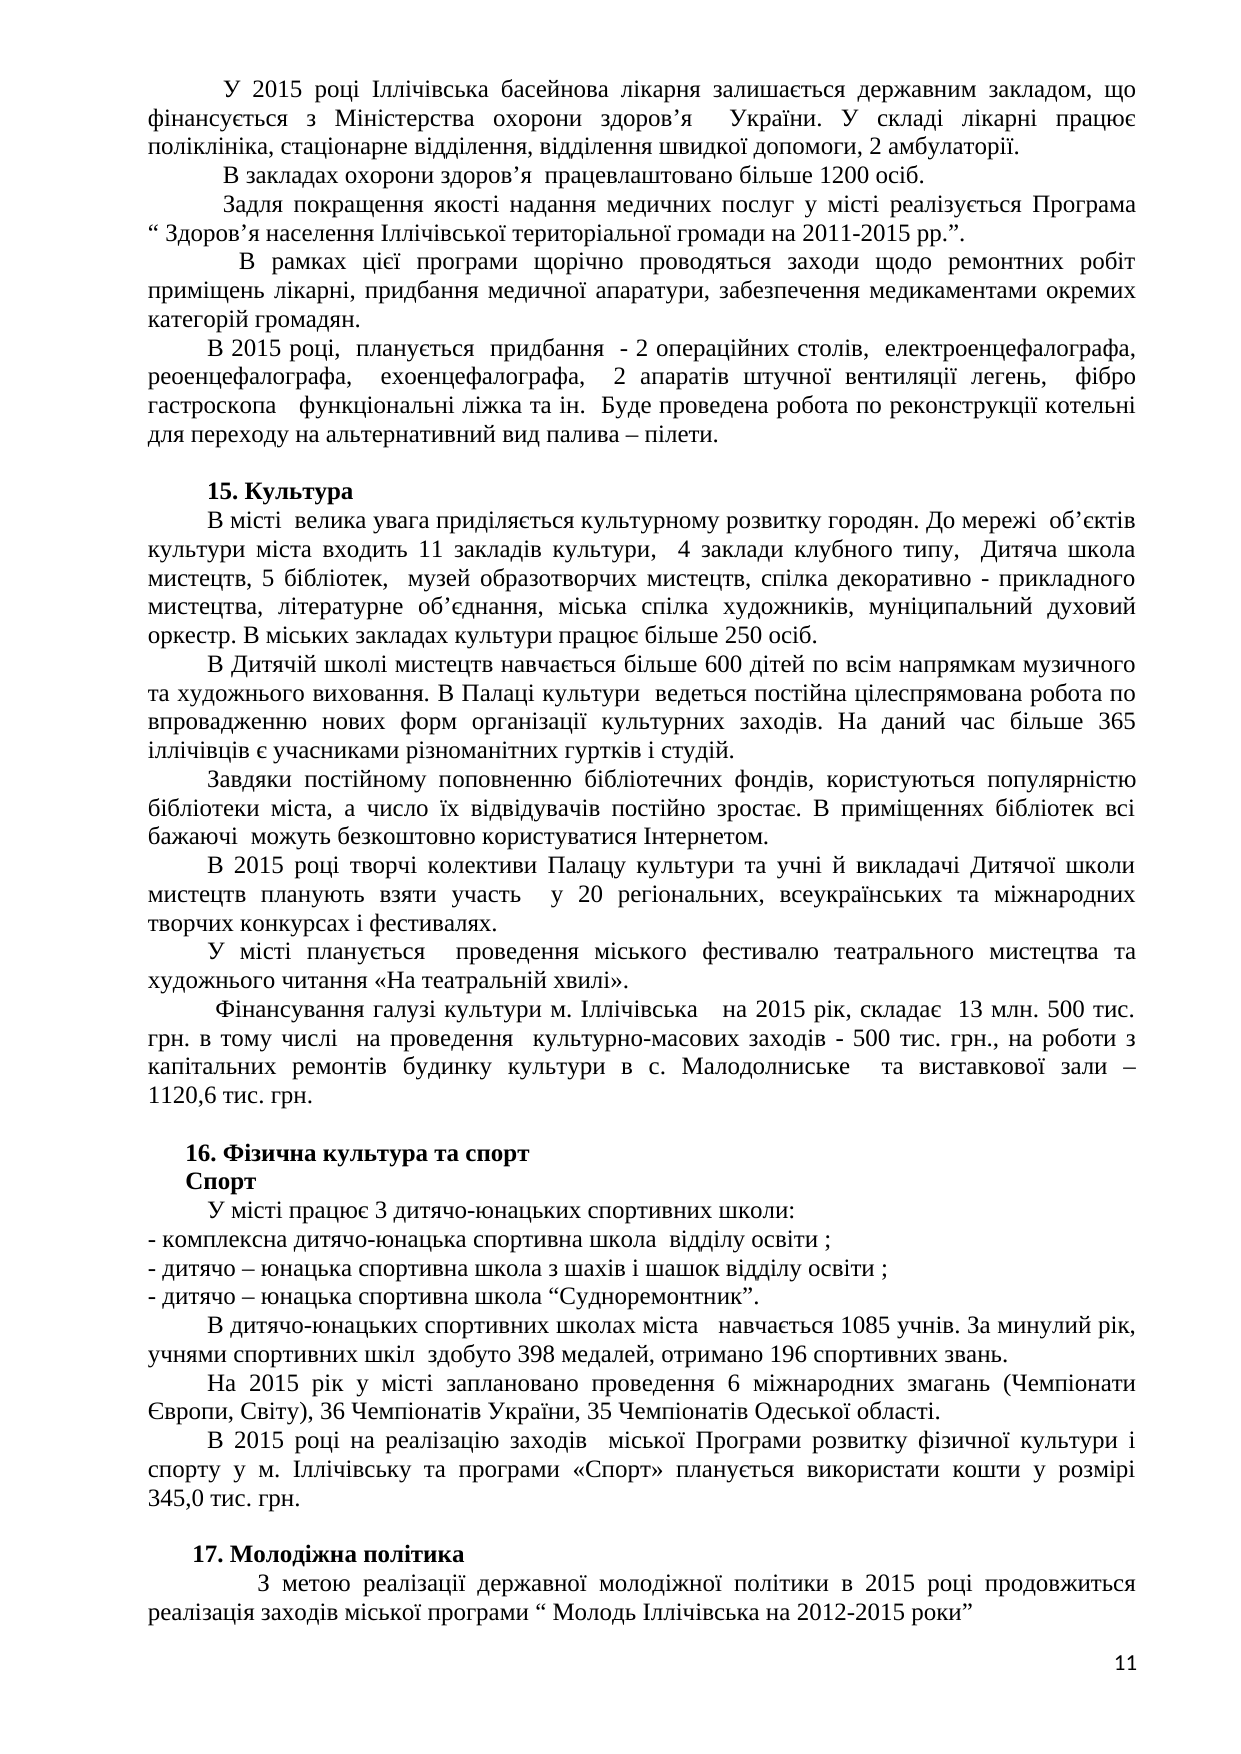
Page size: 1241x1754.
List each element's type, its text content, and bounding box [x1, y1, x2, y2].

text У місті планується проведення міського фестивалю театрального мистецтва та художнього читання «На театральній хвилі». [148, 936, 1137, 994]
text Завдяки постійному поповненню бібліотечних фондів, користуються популярністю бібліотеки міста, а число їх відвідувачів постійно зростає. В приміщеннях бібліотек всі бажаючі можуть безкоштовно користуватися Інтернетом. [148, 764, 1137, 850]
text В рамках цієї програми щорічно проводяться заходи щодо ремонтних робіт приміщень лікарні, придбання медичної апаратури, забезпечення медикаментами окремих категорій громадян. [148, 246, 1137, 333]
text У місті працює 3 дитячо-юнацьких спортивних школи: [148, 1195, 1137, 1224]
text 16. Фізична культура та спорт [148, 1138, 1137, 1166]
text Фінансування галузі культури м. Іллічівська на 2015 рік, складає 13 млн. 500 тис. грн. в тому числі на проведення культурно-масових заходів - 500 тис. грн., на роботи з капітальних ремонтів будинку культури в с. Малодолниське та виставкової зали – 1120,6 тис. грн. [148, 994, 1137, 1109]
text - комплексна дитячо-юнацька спортивна школа відділу освіти ; [148, 1224, 1137, 1253]
text В дитячо-юнацьких спортивних школах міста навчається 1085 учнів. За минулий рік, учнями спортивних шкіл здобуто 398 медалей, отримано 196 спортивних звань. [148, 1310, 1137, 1368]
text З метою реалізації державної молодіжної політики в 2015 році продовжиться реалізація заходів міської програми “ Молодь Іллічівська на 2012-2015 роки” [148, 1568, 1137, 1626]
text На 2015 рік у місті заплановано проведення 6 міжнародних змагань (Чемпіонати Європи, Світу), 36 Чемпіонатів України, 35 Чемпіонатів Одеської області. [148, 1368, 1137, 1425]
text 17. Молодіжна політика [148, 1539, 1137, 1568]
text В 2015 році, планується придбання - 2 операційних столів, електроенцефалографа, реоенцефалографа, ехоенцефалографа, 2 апаратів штучної вентиляції легень, фібро гастроскопа функціональні ліжка та ін. Буде проведена робота по реконструкції котельні для переходу на альтернативний вид палива – пілети. [148, 333, 1137, 448]
text В Дитячій школі мистецтв навчається більше 600 дітей по всім напрямкам музичного та художнього виховання. В Палаці культури ведеться постійна цілеспрямована робота по впровадженню нових форм організації культурних заходів. На даний час більше 365 іллічівців є учасниками різноманітних гуртків і студій. [148, 649, 1137, 764]
text В 2015 році на реалізацію заходів міської Програми розвитку фізичної культури і спорту у м. Іллічівську та програми «Спорт» планується використати кошти у розмірі 345,0 тис. грн. [148, 1425, 1137, 1511]
text 15. Культура [148, 476, 1137, 505]
text - дитячо – юнацька спортивна школа з шахів і шашок відділу освіти ; [148, 1253, 1137, 1281]
text В 2015 році творчі колективи Палацу культури та учні й викладачі Дитячої школи мистецтв планують взяти участь у 20 регіональних, всеукраїнських та міжнародних творчих конкурсах і фестивалях. [148, 850, 1137, 936]
text - дитячо – юнацька спортивна школа “Судноремонтник”. [148, 1281, 1137, 1310]
text В закладах охорони здоров’я працевлаштовано більше 1200 осіб. [148, 160, 1137, 189]
text Задля покращення якості надання медичних послуг у місті реалізується Програма “ Здоров’я населення Іллічівської територіальної громади на 2011-2015 рр.”. [148, 189, 1137, 246]
text У 2015 році Іллічівська басейнова лікарня залишається державним закладом, що фінансується з Міністерства охорони здоров’я України. У складі лікарні працює поліклініка, стаціонарне відділення, відділення швидкої допомоги, 2 амбулаторії. [148, 74, 1137, 160]
text В місті велика увага приділяється культурному розвитку городян. До мережі об’єктів культури міста входить 11 закладів культури, 4 заклади клубного типу, Дитяча школа мистецтв, 5 бібліотек, музей образотворчих мистецтв, спілка декоративно - прикладного мистецтва, літературне об’єднання, міська спілка художників, муніципальний духовий оркестр. В міських закладах культури працює більше 250 осіб. [148, 505, 1137, 649]
text Спорт [148, 1166, 1137, 1195]
